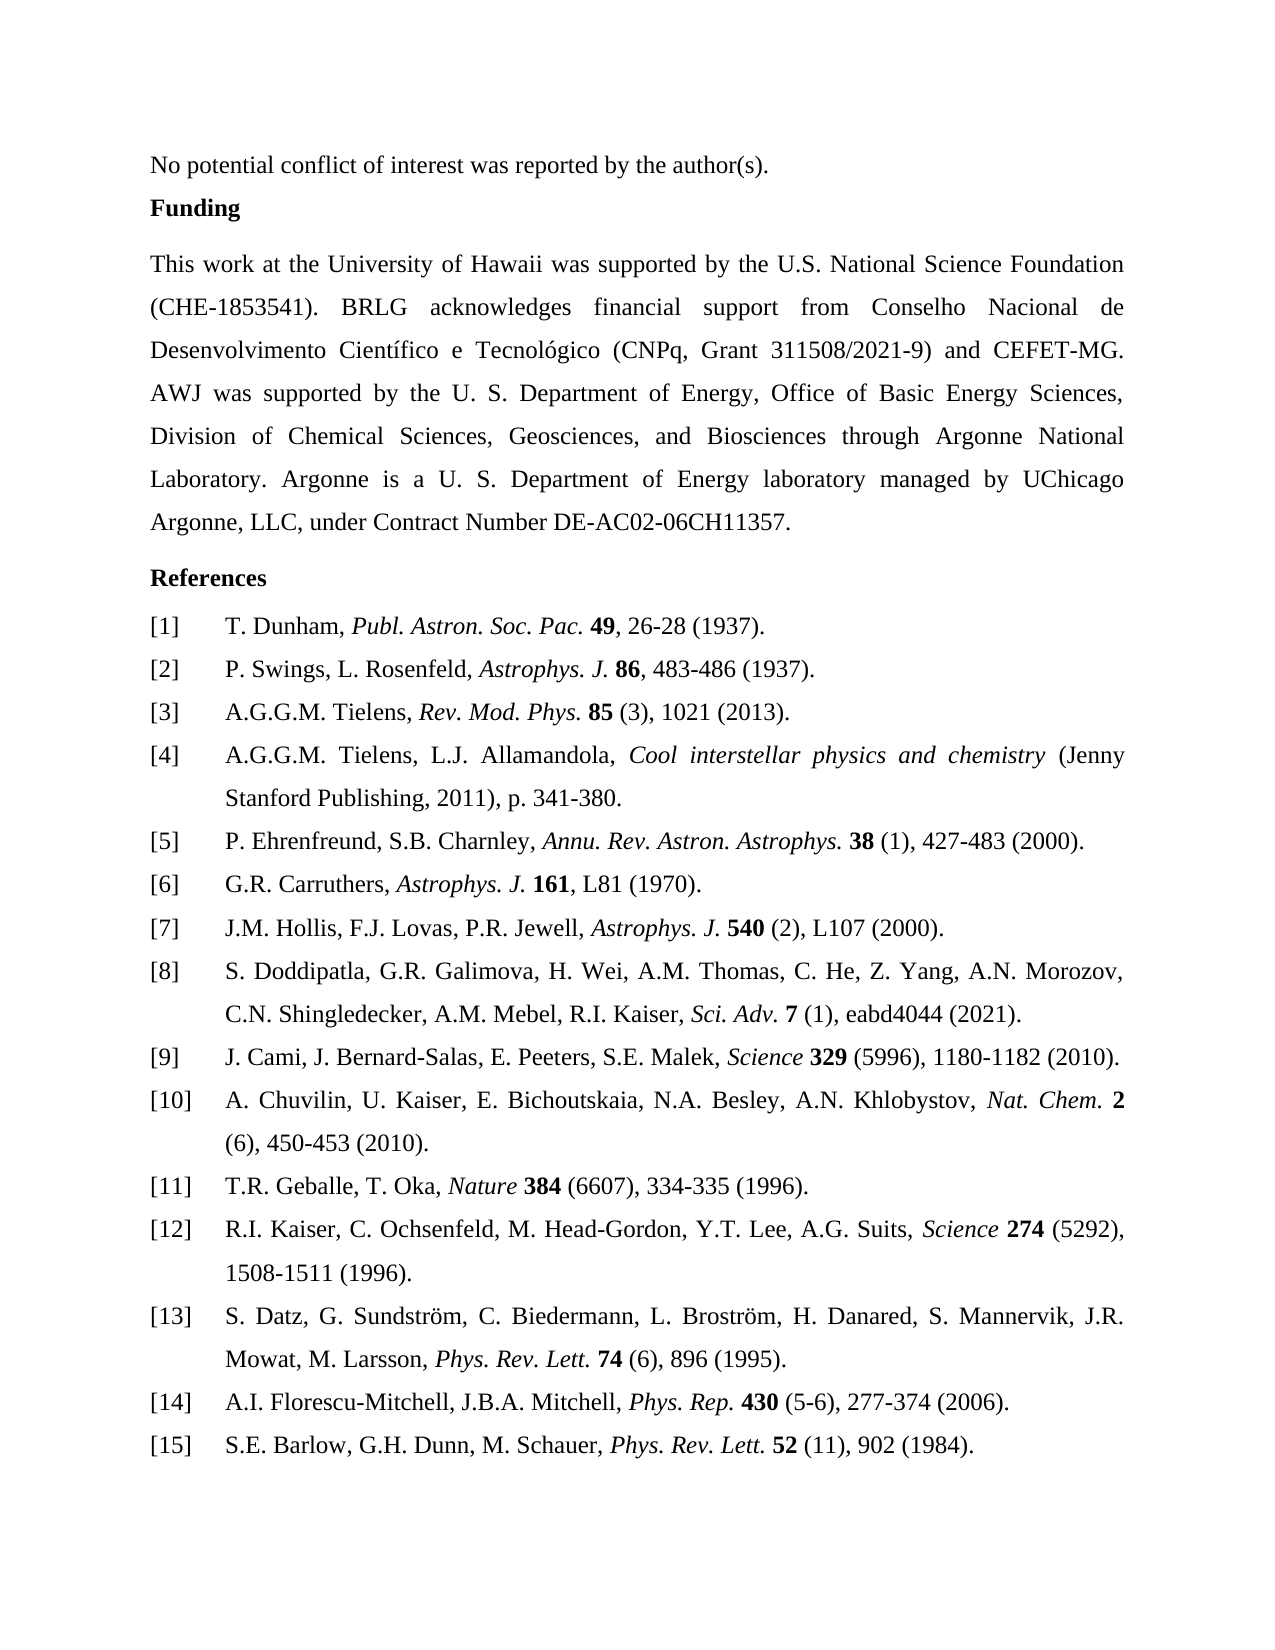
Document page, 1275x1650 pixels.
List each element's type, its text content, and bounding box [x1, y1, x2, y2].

text [14] A.I. Florescu-Mitchell, J.B.A. Mitchell, Phys. Rep. 430 (5-6), 277-374 (2006). [150, 1387, 1125, 1416]
text [8] S. Doddipatla, G.R. Galimova, H. Wei, A.M. Thomas, C. He, Z. Yang, A.N. Morozov, C.N. Shingledecker, A.M. Mebel, R.I. Kaiser, Sci. Adv. 7 (1), eabd4044 (2021). [150, 956, 1125, 1028]
text [11] T.R. Geballe, T. Oka, Nature 384 (6607), 334-335 (1996). [150, 1171, 1125, 1200]
text [3] A.G.G.M. Tielens, Rev. Mod. Phys. 85 (3), 1021 (2013). [150, 697, 1125, 726]
text This work at the University of Hawaii was supported by the U.S. National Science Foundation (CHE-1853541). BRLG acknowledges financial support from Conselho Nacional de Desenvolvimento Científico e Tecnológico (CNPq, Grant 311508/2021-9) and CEFET-MG. AWJ was supported by the U. S. Department of Energy, Office of Basic Energy Sciences, Division of Chemical Sciences, Geosciences, and Biosciences through Argonne National Laboratory. Argonne is a U. S. Department of Energy laboratory managed by UChicago Argonne, LLC, under Contract Number DE-AC02-06CH11357. [150, 249, 1125, 536]
text Funding [150, 193, 1125, 222]
text [1] T. Dunham, Publ. Astron. Soc. Pac. 49, 26-28 (1937). [150, 611, 1125, 639]
text [9] J. Cami, J. Bernard-Salas, E. Peeters, S.E. Malek, Science 329 (5996), 1180-1182 (2010). [150, 1042, 1125, 1071]
text [4] A.G.G.M. Tielens, L.J. Allamandola, Cool interstellar physics and chemistry (Jenny Stanford Publishing, 2011), p. 341-380. [150, 740, 1125, 812]
text [6] G.R. Carruthers, Astrophys. J. 161, L81 (1970). [150, 869, 1125, 898]
text [12] R.I. Kaiser, C. Ochsenfeld, M. Head-Gordon, Y.T. Lee, A.G. Suits, Science 274 (5292), 1508-1511 (1996). [150, 1214, 1125, 1286]
text [15] S.E. Barlow, G.H. Dunn, M. Schauer, Phys. Rev. Lett. 52 (11), 902 (1984). [150, 1430, 1125, 1459]
text [10] A. Chuvilin, U. Kaiser, E. Bichoutskaia, N.A. Besley, A.N. Khlobystov, Nat. Chem. 2 (6), 450-453 (2010). [150, 1085, 1125, 1157]
text No potential conflict of interest was reported by the author(s). [150, 150, 1125, 179]
text [13] S. Datz, G. Sundström, C. Biedermann, L. Broström, H. Danared, S. Mannervik, J.R. Mowat, M. Larsson, Phys. Rev. Lett. 74 (6), 896 (1995). [150, 1301, 1125, 1373]
text [5] P. Ehrenfreund, S.B. Charnley, Annu. Rev. Astron. Astrophys. 38 (1), 427-483 (2000). [150, 826, 1125, 855]
text [2] P. Swings, L. Rosenfeld, Astrophys. J. 86, 483-486 (1937). [150, 654, 1125, 683]
text References [150, 563, 1125, 592]
text [7] J.M. Hollis, F.J. Lovas, P.R. Jewell, Astrophys. J. 540 (2), L107 (2000). [150, 913, 1125, 941]
